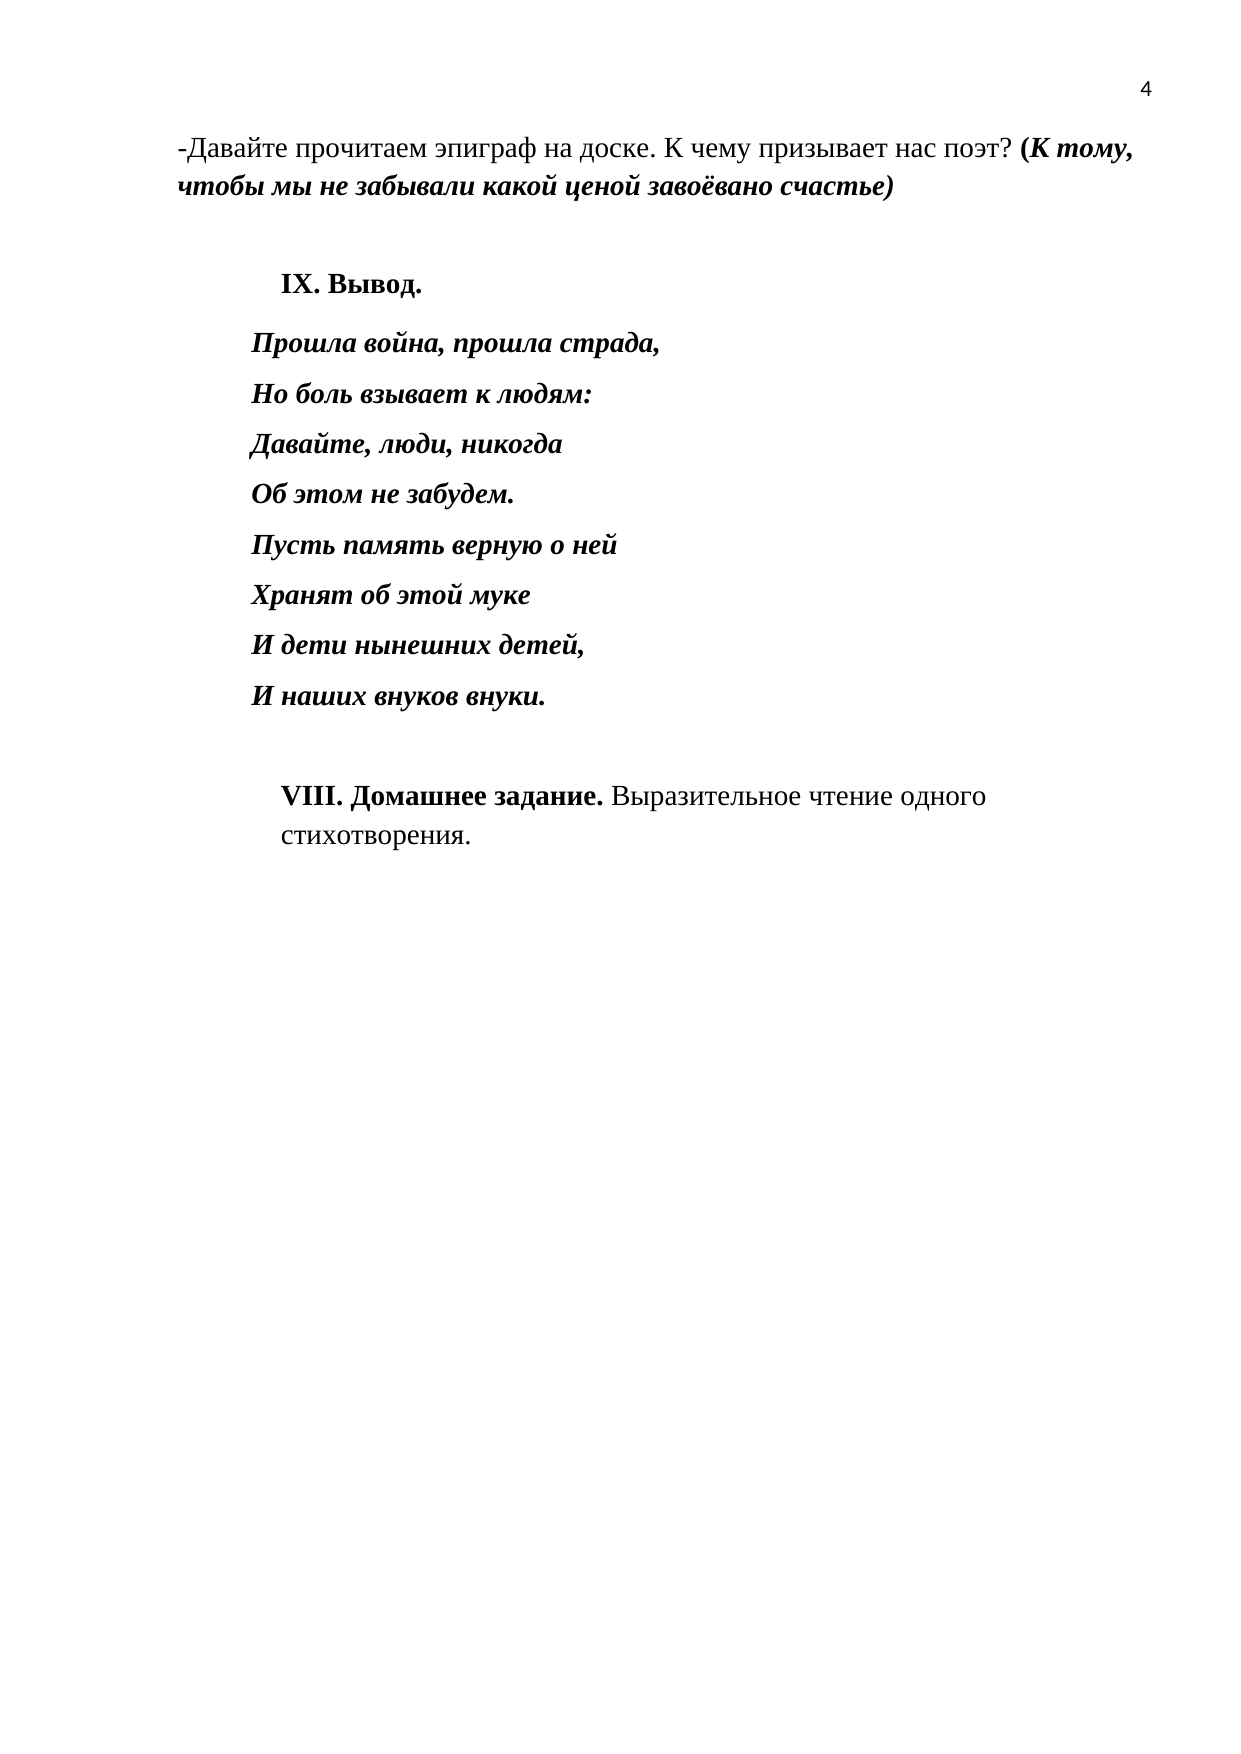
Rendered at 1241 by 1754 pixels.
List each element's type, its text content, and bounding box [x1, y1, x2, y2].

text И наших внуков внуки. [177, 678, 1152, 711]
text Пусть память верную о ней [177, 527, 1152, 560]
list IX. Вывод. [281, 266, 1152, 300]
text -Давайте прочитаем эпиграф на доске. К чему призывает нас поэт? (К тому, чтобы мы не забывали какой ценой завоёвано счастье) [177, 130, 1152, 202]
text Об этом не забудем. [177, 477, 1152, 510]
text И дети нынешних детей, [177, 627, 1152, 661]
text Но боль взывает к людям: [177, 376, 1152, 409]
text Прошла война, прошла страда, [177, 326, 1152, 359]
text Давайте, люди, никогда [177, 426, 1152, 460]
text VIII. Домашнее задание. Выразительное чтение одного стихотворения. [281, 778, 1152, 851]
text Хранят об этой муке [177, 577, 1152, 611]
